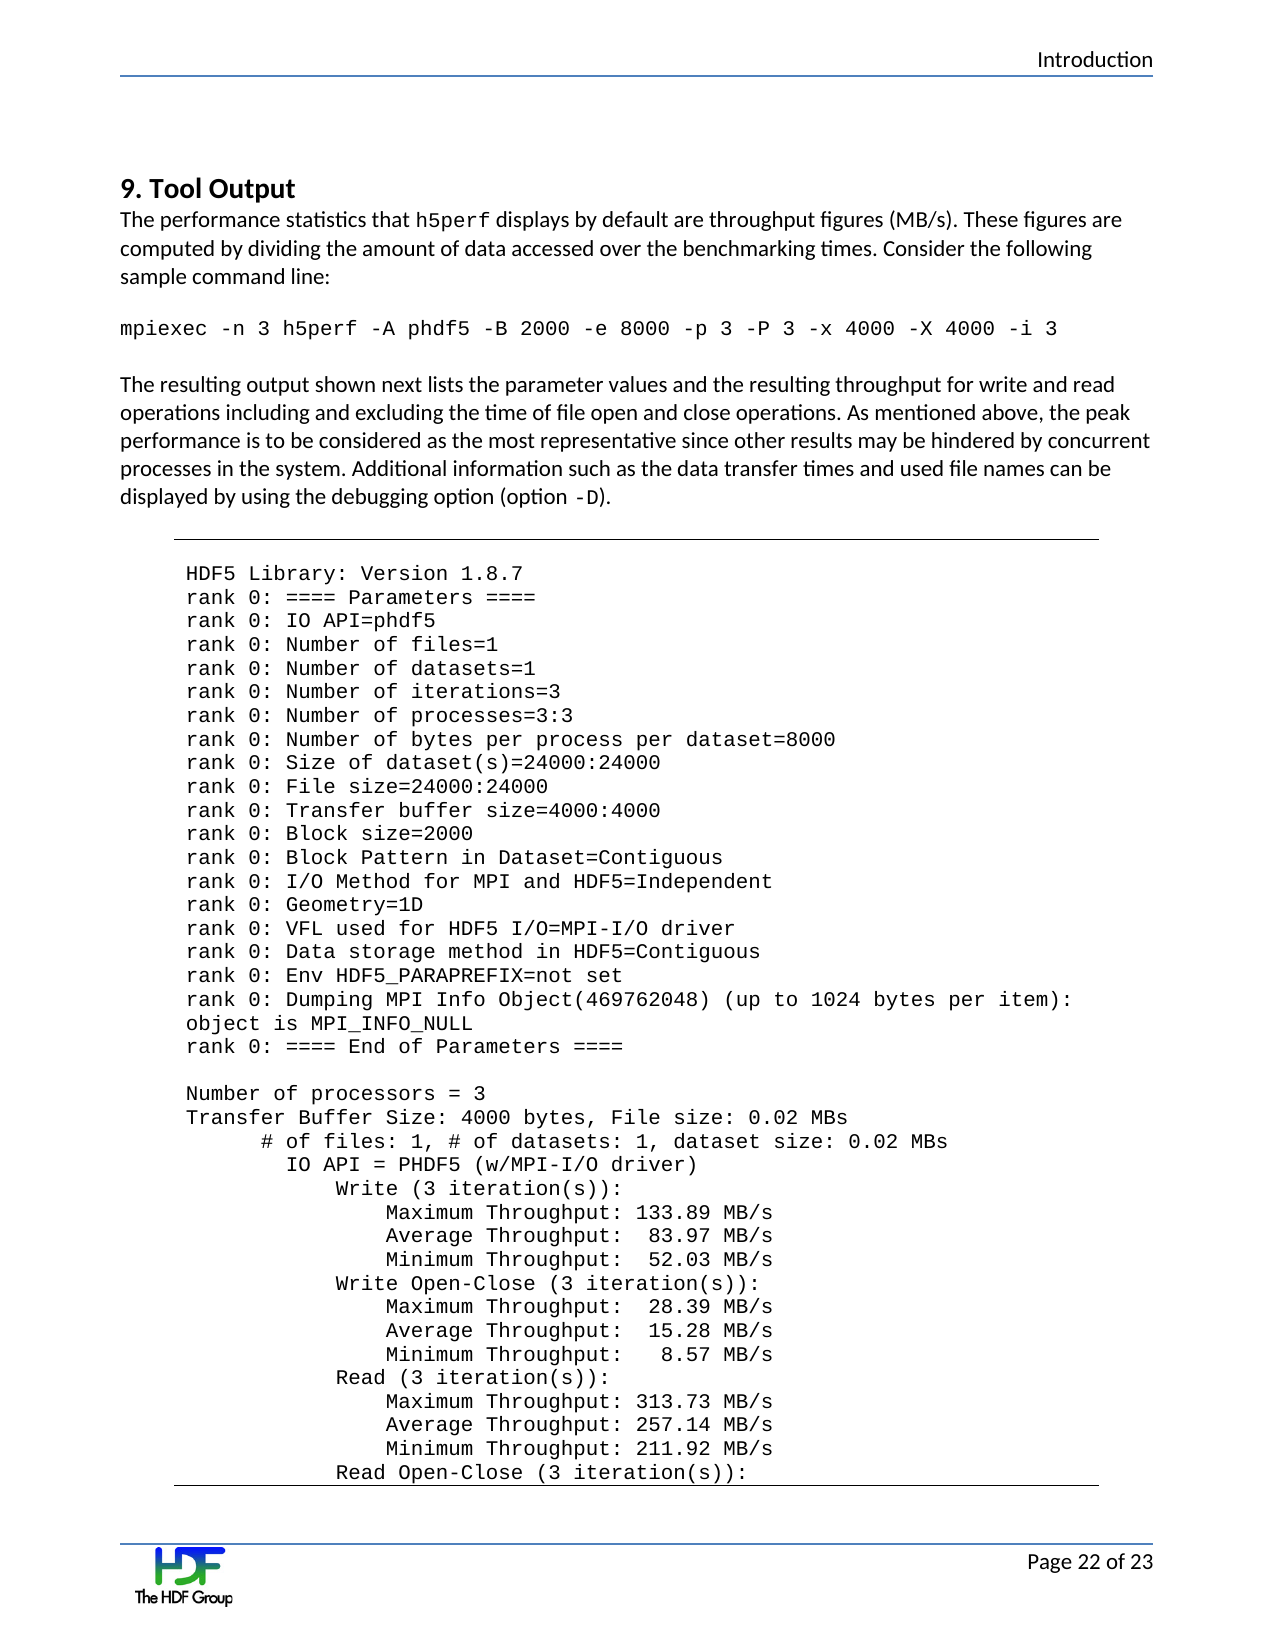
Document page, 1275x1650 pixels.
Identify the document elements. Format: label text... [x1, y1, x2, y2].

subtitle Tool Output [120, 170, 1153, 206]
text The resulting output shown next lists the parameter values and the resulting throughput for write and read operations including and excluding the time of file open and close operations. As mentioned above, the peak performance is to be considered as the most representative since other results may be hindered by concurrent processes in the system. Additional information such as the data transfer times and used file names can be displayed by using the debugging option (option -D). [120, 370, 1153, 511]
text The performance statistics that h5perf displays by default are throughput figures (MB/s). These figures are computed by dividing the amount of data accessed over the benchmarking times. Consider the following sample command line: [120, 206, 1153, 290]
text mpiexec -n 3 h5perf -A phdf5 -B 2000 -e 8000 -p 3 -P 3 -x 4000 -X 4000 -i 3 [120, 318, 1153, 342]
picture [135, 1547, 233, 1607]
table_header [174, 540, 1099, 1485]
